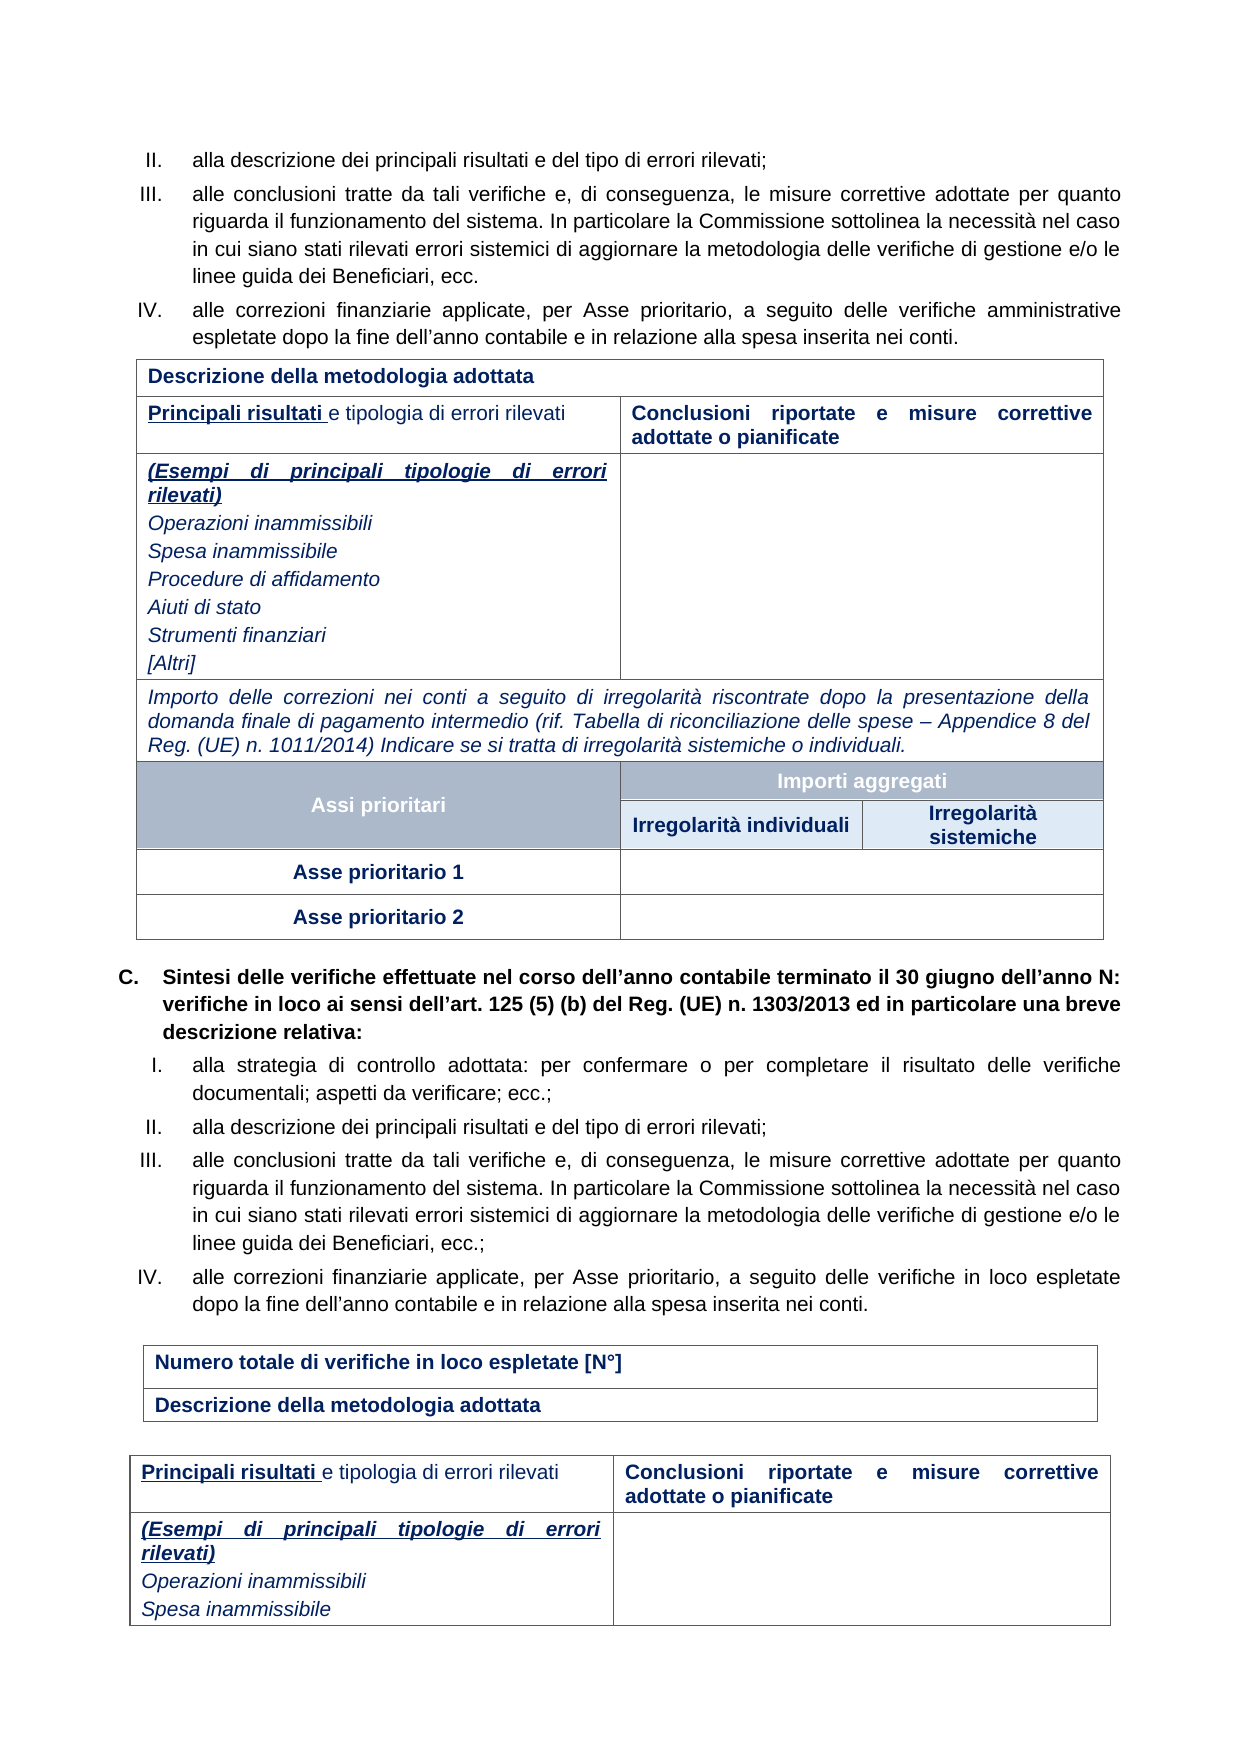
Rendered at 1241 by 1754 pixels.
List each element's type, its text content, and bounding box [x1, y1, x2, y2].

table_cell Asse prioritario 2 [137, 895, 620, 938]
table_cell [621, 454, 1103, 679]
list alle conclusioni tratte da tali verifiche e, di conseguenza, le misure correttive adottate per quanto riguarda il funzionamento del sistema. In particolare la Commissione sottolinea la necessità nel caso in cui siano stati rilevati errori sistemici di aggiornare la metodologia delle verifiche di gestione e/o le linee guida dei Beneficiari, ecc.; [162, 1148, 1122, 1255]
list alla descrizione dei principali risultati e del tipo di errori rilevati; [162, 148, 1122, 172]
list alla strategia di controllo adottata: per confermare o per completare il risultato delle verifiche documentali; aspetti da verificare; ecc.; [162, 1053, 1122, 1105]
list alle correzioni finanziarie applicate, per Asse prioritario, a seguito delle verifiche in loco espletate dopo la fine dell’anno contabile e in relazione alla spesa inserita nei conti. [162, 1264, 1122, 1316]
table_header Conclusioni riportate e misure correttive adottate o pianificate [614, 1456, 1110, 1512]
table_header Principali risultati e tipologia di errori rilevati [131, 1456, 613, 1512]
table_cell [621, 895, 1103, 938]
table_cell [614, 1513, 1110, 1625]
list Sintesi delle verifiche effettuate nel corso dell’anno contabile terminato il 30 giugno dell’anno N: verifiche in loco ai sensi dell’art. 125 (5) (b) del Reg. (UE) n. 1303/2013 ed in particolare una breve descrizione relativa: [118, 964, 1122, 1043]
list alle conclusioni tratte da tali verifiche e, di conseguenza, le misure correttive adottate per quanto riguarda il funzionamento del sistema. In particolare la Commissione sottolinea la necessità nel caso in cui siano stati rilevati errori sistemici di aggiornare la metodologia delle verifiche di gestione e/o le linee guida dei Beneficiari, ecc. [162, 181, 1122, 288]
table_cell Irregolarità individuali [621, 801, 862, 848]
table_header Numero totale di verifiche in loco espletate [N°] [144, 1346, 1097, 1388]
table_cell Irregolarità sistemiche [863, 801, 1103, 848]
table_cell Descrizione della metodologia adottata [144, 1389, 1097, 1421]
table_cell Conclusioni riportate e misure correttive adottate o pianificate [621, 397, 1103, 453]
table_cell [621, 850, 1103, 893]
list alla descrizione dei principali risultati e del tipo di errori rilevati; [162, 1114, 1122, 1138]
table_header Descrizione della metodologia adottata [137, 360, 1103, 396]
table_cell Asse prioritario 1 [137, 850, 620, 893]
table_cell Importo delle correzioni nei conti a seguito di irregolarità riscontrate dopo la presentazione della domanda finale di pagamento intermedio (rif. Tabella di riconciliazione delle spese – Appendice 8 del Reg. (UE) n. 1011/2014) Indicare se si tratta di irregolarità sistemiche o individuali. [137, 680, 1103, 761]
table_cell Importi aggregati [621, 762, 1103, 799]
table_cell Principali risultati e tipologia di errori rilevati [137, 397, 620, 453]
table_cell Assi prioritari [137, 762, 620, 848]
list alle correzioni finanziarie applicate, per Asse prioritario, a seguito delle verifiche amministrative espletate dopo la fine dell’anno contabile e in relazione alla spesa inserita nei conti. [162, 298, 1122, 349]
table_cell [131, 1513, 613, 1625]
